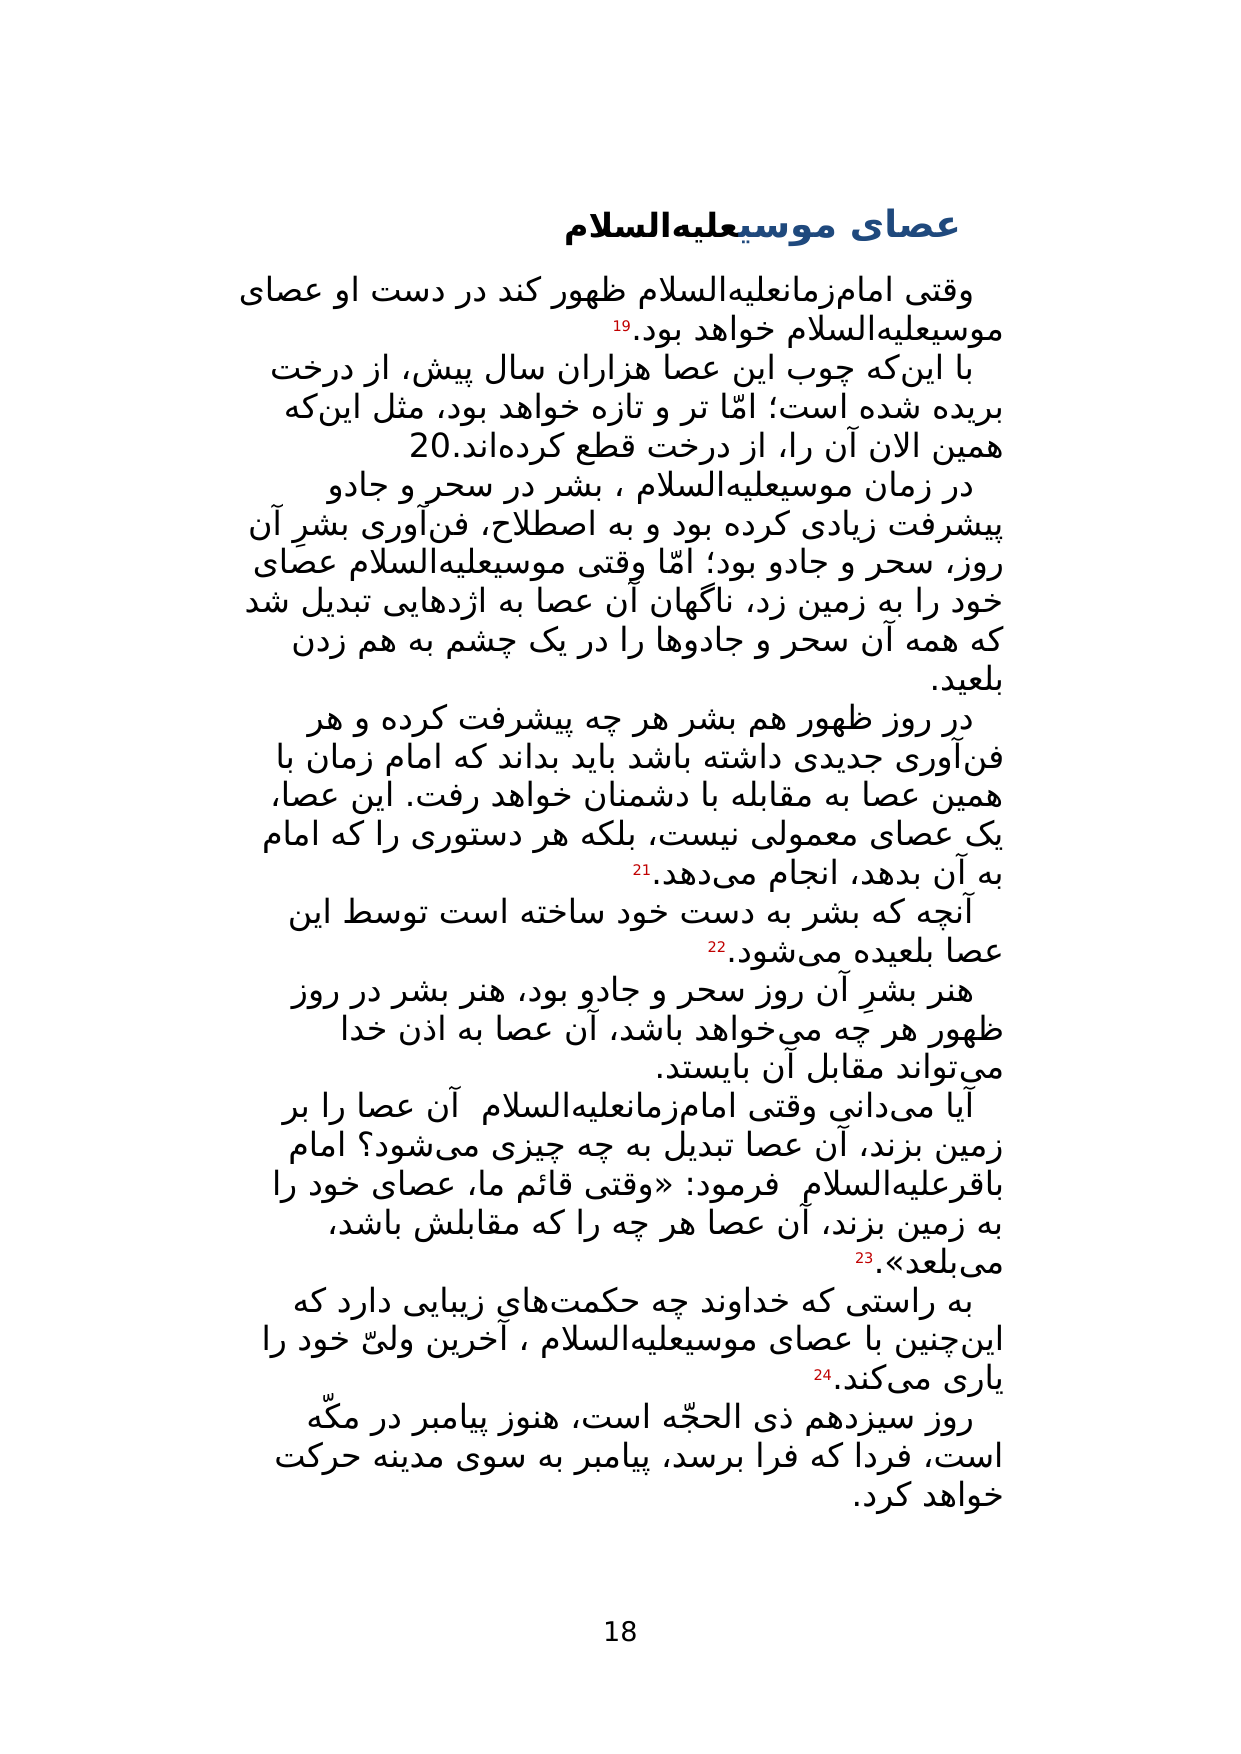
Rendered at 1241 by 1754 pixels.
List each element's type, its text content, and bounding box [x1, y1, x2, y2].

text با این‌که چوب این عصا هزاران سال پیش، از درخت بریده شده است؛ امّا تر و تازه خواهد بود، مثل این‌که همین الان آن را، از درخت قطع کرده‌اند.20 [236, 348, 1004, 465]
text به راستی که خداوند چه حکمت‌های زیبایی دارد که این‌چنین با عصای موسیعليه‌السلام ، آخرین ولیّ خود را یاری می‌کند.24 [236, 1281, 1004, 1398]
text وقتی امام‌زمانعليه‌السلام ظهور کند در دست او عصای موسیعليه‌السلام خواهد بود.19 [236, 271, 1004, 348]
text هنر بشرِ آن روز سحر و جادو بود، هنر بشر در روز ظهور هر چه می‌خواهد باشد، آن عصا به اذن خدا می‌تواند مقابل آن بایستد. [236, 970, 1004, 1087]
text روز سیزدهم ذی الحجّه است، هنوز پیامبر در مکّه است، فردا که فرا برسد، پیامبر به سوی مدینه حرکت خواهد کرد. [236, 1398, 1004, 1514]
subtitle عصای موسیعليه‌السلام [236, 202, 1004, 246]
text در زمان موسیعليه‌السلام ، بشر در سحر و جادو پیشرفت زیادی کرده بود و به اصطلاح، فن‌آوری بشرِ آن روز، سحر و جادو بود؛ امّا وقتی موسیعليه‌السلام عصای خود را به زمین زد، ناگهان آن عصا به اژدهایی تبدیل شد که همه آن سحر و جادوها را در یک چشم به هم زدن بلعید. [236, 465, 1004, 698]
text آیا می‌دانی وقتی امام‌زمانعليه‌السلام آن عصا را بر زمین بزند، آن عصا تبدیل به چه چیزی می‌شود؟ امام باقرعليه‌السلام فرمود: «وقتی قائم ما، عصای خود را به زمین بزند، آن عصا هر چه را که مقابلش باشد، می‌بلعد».23 [236, 1087, 1004, 1281]
text آنچه که بشر به دست خود ساخته است توسط این عصا بلعیده می‌شود.22 [236, 892, 1004, 970]
text در روز ظهور هم بشر هر چه پیشرفت کرده و هر فن‌آوری جدیدی داشته باشد باید بداند که امام زمان با همین عصا به مقابله با دشمنان خواهد رفت. این عصا، یک عصای معمولی نیست، بلکه هر دستوری را که امام به آن بدهد، انجام می‌دهد.21 [236, 698, 1004, 892]
